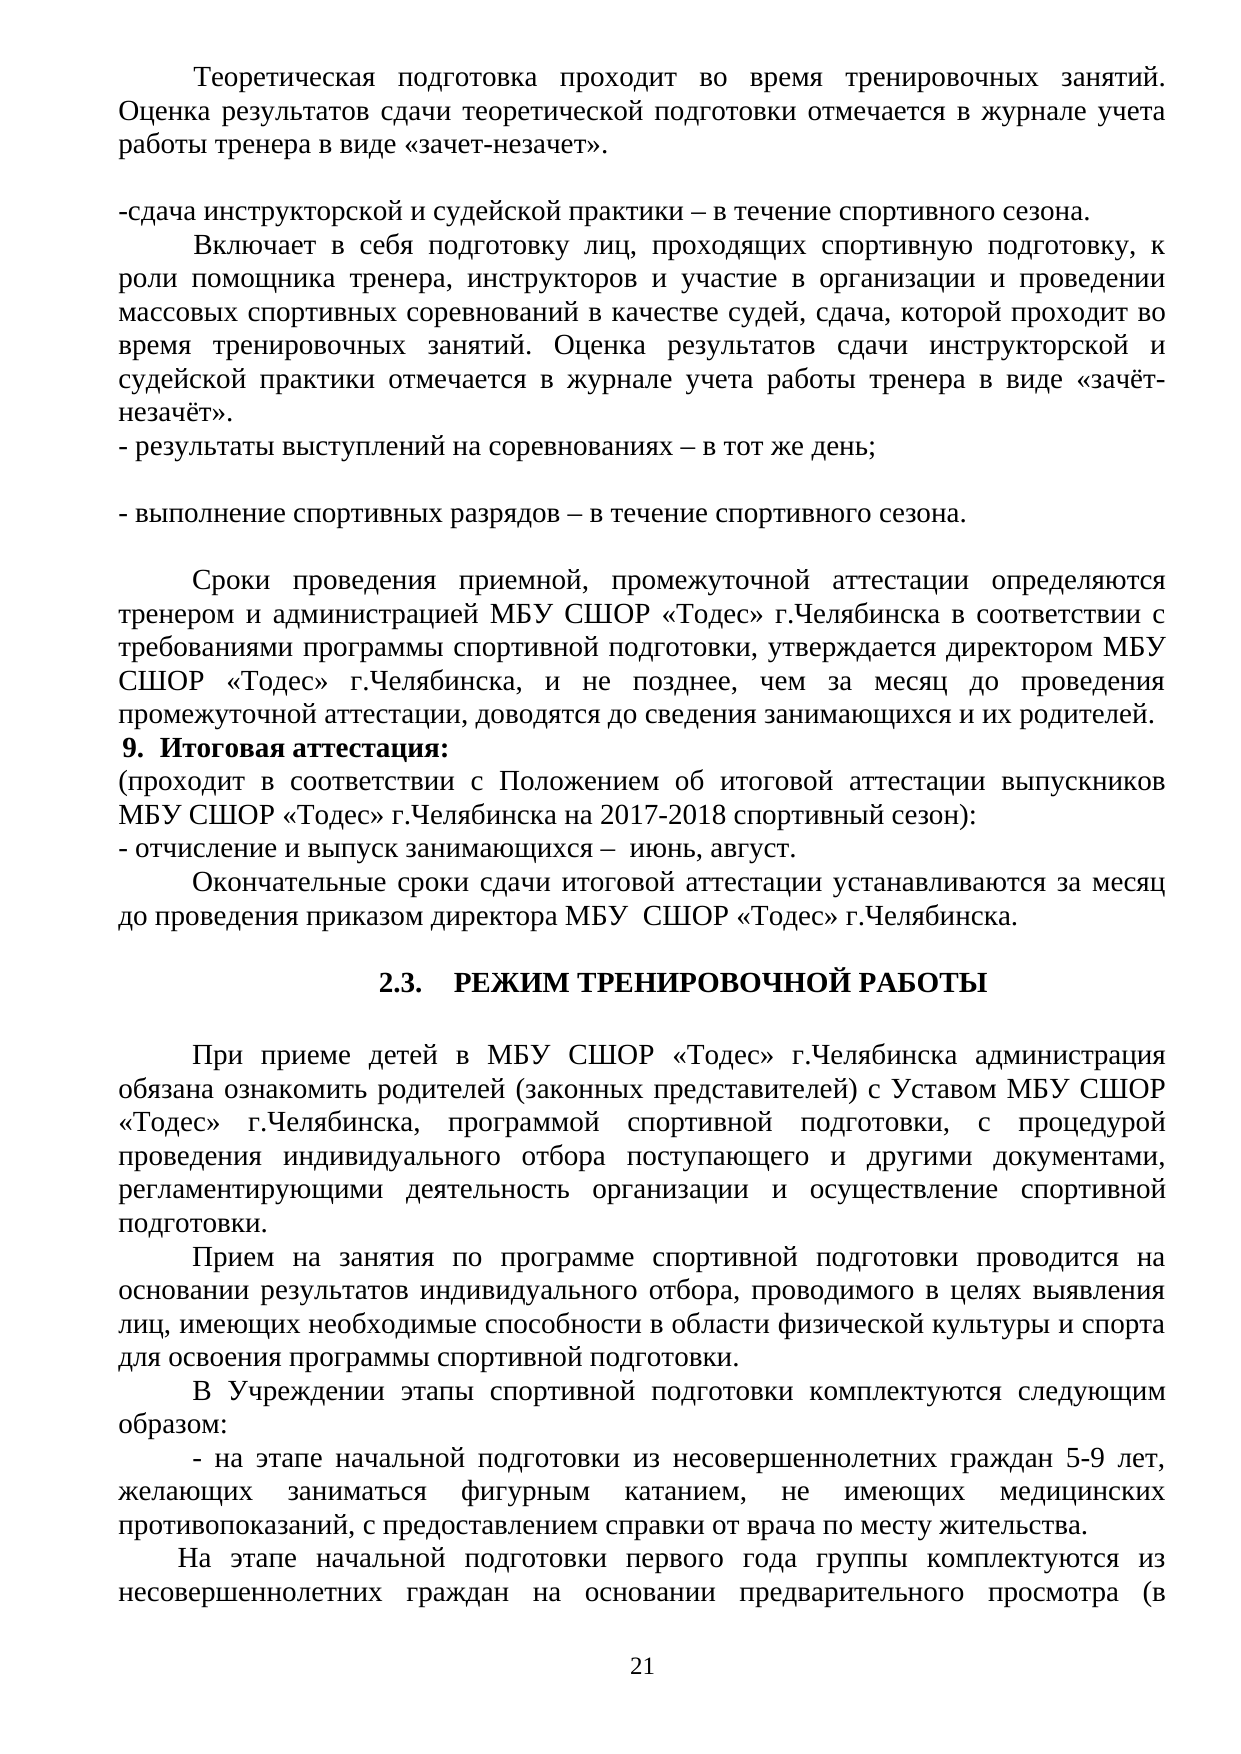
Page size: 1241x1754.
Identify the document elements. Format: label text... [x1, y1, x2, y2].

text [118, 1541, 1167, 1608]
text (проходит в соответствии с Положением об итоговой аттестации выпускников МБУ СШОР «Тодес» г.Челябинска на 2017-2018 спортивный сезон): [118, 763, 1167, 831]
text - выполнение спортивных разрядов – в течение спортивного сезона. [118, 495, 1167, 529]
text - результаты выступлений на соревнованиях – в тот же день; [118, 428, 1167, 462]
text - на этапе начальной подготовки из несовершеннолетних граждан 5-9 лет, желающих заниматься фигурным катанием, не имеющих медицинских противопоказаний, с предоставлением справки от врача по месту жительства. [118, 1440, 1167, 1541]
text Окончательные сроки сдачи итоговой аттестации устанавливаются за месяц до проведения приказом директора МБУ СШОР «Тодес» г.Челябинска. [118, 864, 1167, 931]
list Итоговая аттестация: [122, 730, 1167, 763]
text В Учреждении этапы спортивной подготовки комплектуются следующим образом: [118, 1373, 1167, 1440]
text Включает в себя подготовку лиц, проходящих спортивную подготовку, к роли помощника тренера, инструкторов и участие в организации и проведении массовых спортивных соревнований в качестве судей, сдача, которой проходит во время тренировочных занятий. Оценка результатов сдачи инструкторской и судейской практики отмечается в журнале учета работы тренера в виде «зачёт-незачёт». [118, 227, 1167, 428]
text При приеме детей в МБУ СШОР «Тодес» г.Челябинска администрация обязана ознакомить родителей (законных представителей) с Уставом МБУ СШОР «Тодес» г.Челябинска, программой спортивной подготовки, с процедурой проведения индивидуального отбора поступающего и другими документами, регламентирующими деятельность организации и осуществление спортивной подготовки. [118, 1037, 1167, 1239]
text - отчисление и выпуск занимающихся – июнь, август. [118, 831, 1167, 864]
text Прием на занятия по программе спортивной подготовки проводится на основании результатов индивидуального отбора, проводимого в целях выявления лиц, имеющих необходимые способности в области физической культуры и спорта для освоения программы спортивной подготовки. [118, 1239, 1167, 1373]
text Сроки проведения приемной, промежуточной аттестации определяются тренером и администрацией МБУ СШОР «Тодес» г.Челябинска в соответствии с требованиями программы спортивной подготовки, утверждается директором МБУ СШОР «Тодес» г.Челябинска, и не позднее, чем за месяц до проведения промежуточной аттестации, доводятся до сведения занимающихся и их родителей. [118, 562, 1167, 730]
text -сдача инструкторской и судейской практики – в течение спортивного сезона. [118, 193, 1167, 227]
list РЕЖИМ ТРЕНИРОВОЧНОЙ РАБОТЫ [199, 965, 1167, 998]
text Теоретическая подготовка проходит во время тренировочных занятий. Оценка результатов сдачи теоретической подготовки отмечается в журнале учета работы тренера в виде «зачет-незачет». [118, 59, 1167, 160]
